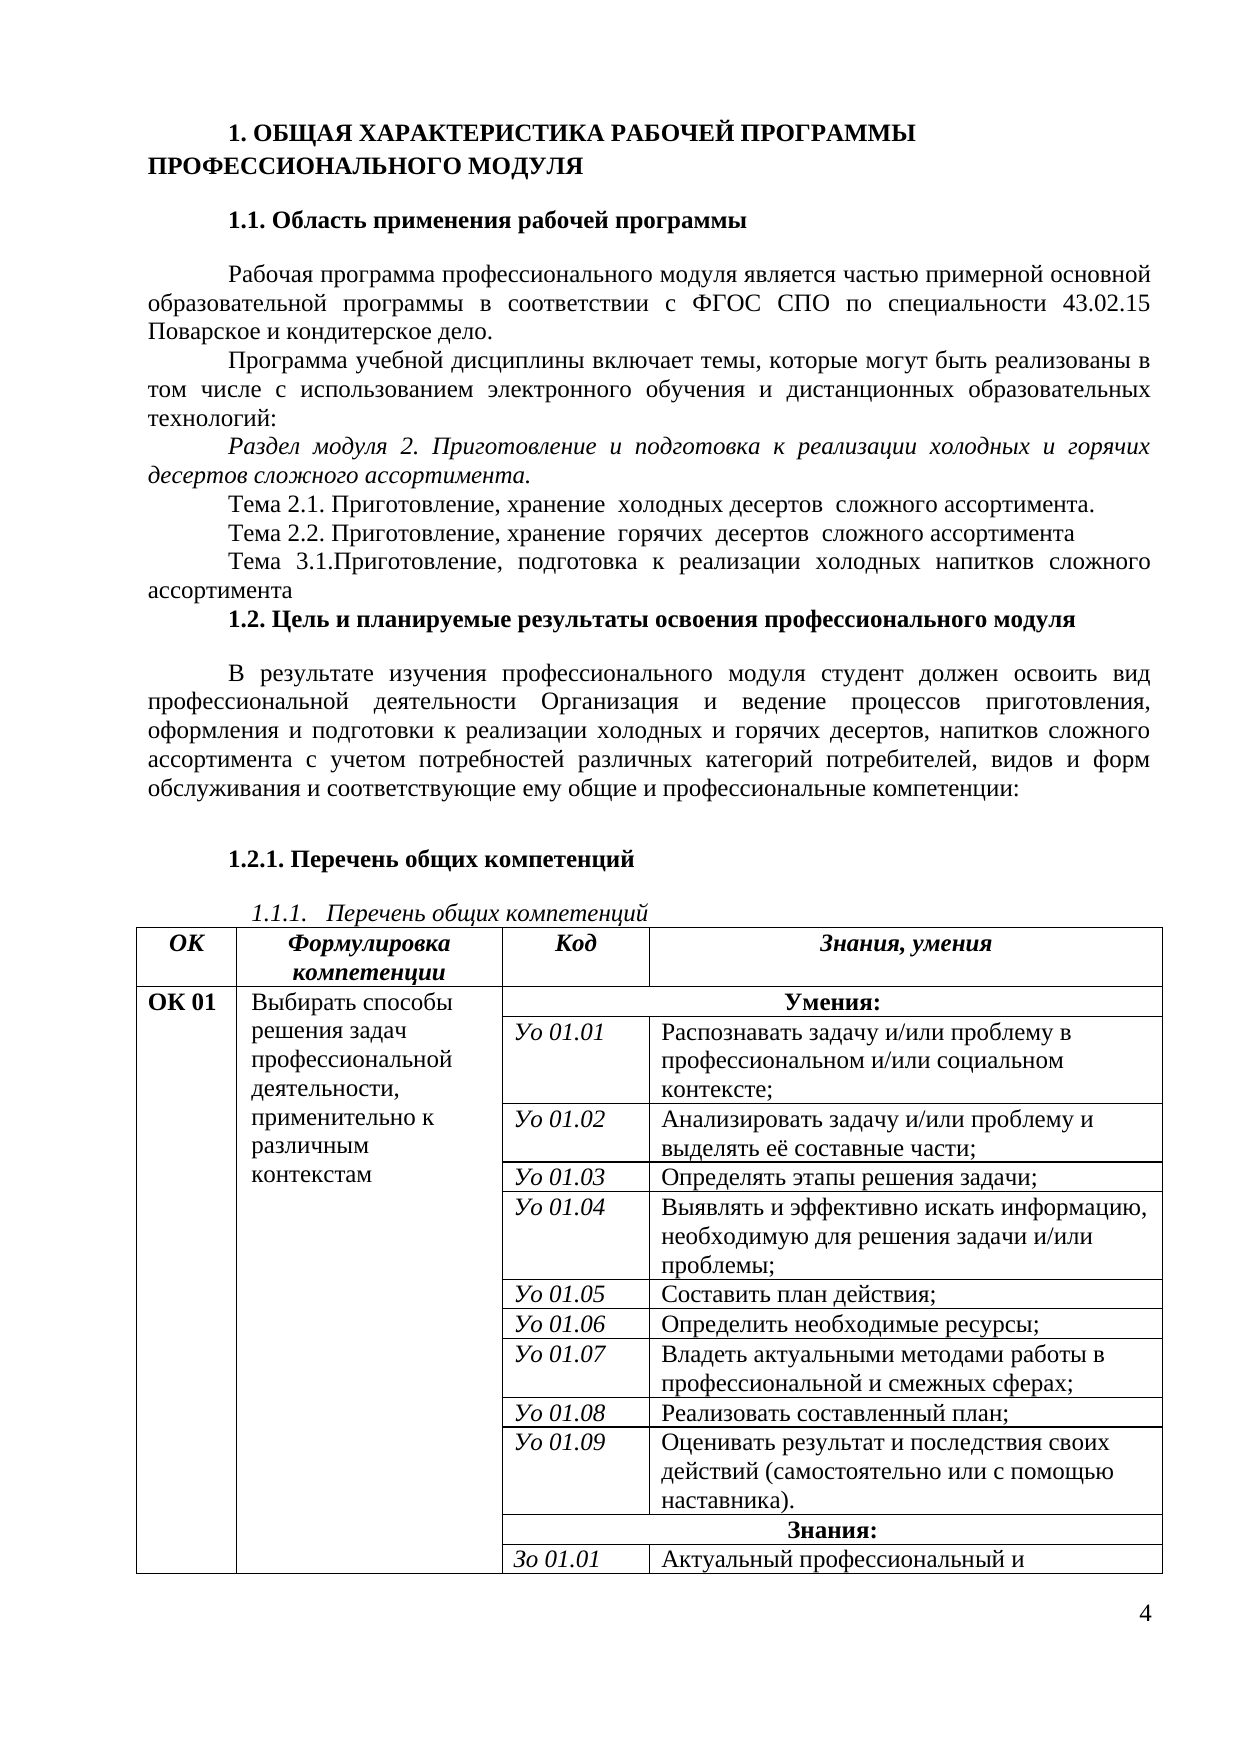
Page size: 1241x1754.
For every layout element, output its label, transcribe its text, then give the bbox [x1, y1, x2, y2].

table_cell Оценивать результат и последствия своих действий (самостоятельно или с помощью наставника). [650, 1428, 1162, 1514]
text 1. ОБЩАЯ ХАРАКТЕРИСТИКА РАБОЧЕЙ ПРОГРАММЫ ПРОФЕССИОНАЛЬНОГО МОДУЛЯ [148, 118, 1152, 180]
table_cell Владеть актуальными методами работы в профессиональной и смежных сферах; [650, 1339, 1162, 1397]
table_cell Уо 01.02 [503, 1104, 649, 1161]
table_cell Уо 01.01 [503, 1017, 649, 1103]
table_cell Уо 01.08 [503, 1398, 649, 1426]
table_header ОК [137, 928, 236, 986]
table_cell Уо 01.03 [503, 1163, 649, 1191]
table_cell Составить план действия; [650, 1280, 1162, 1308]
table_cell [650, 1545, 1162, 1573]
table_cell Умения: [503, 987, 1162, 1016]
table_cell Уо 01.07 [503, 1339, 649, 1397]
table_header Код [503, 928, 649, 986]
text 1.2.1. Перечень общих компетенций [148, 844, 1152, 873]
table_cell ОК 01 [137, 987, 236, 1573]
table_cell Реализовать составленный план; [650, 1398, 1162, 1426]
text В результате изучения профессионального модуля студент должен освоить вид профессиональной деятельности Организация и ведение процессов приготовления, оформления и подготовки к реализации холодных и горячих десертов, напитков сложного ассортимента с учетом потребностей различных категорий потребителей, видов и форм обслуживания и соответствующие ему общие и профессиональные компетенции: [148, 658, 1152, 801]
table_cell Распознавать задачу и/или проблему в профессиональном и/или социальном контексте; [650, 1017, 1162, 1103]
text Тема 2.1. Приготовление, хранение холодных десертов сложного ассортимента. [148, 489, 1152, 518]
list Перечень общих компетенций [251, 898, 1152, 927]
table_header Знания, умения [650, 928, 1162, 986]
text Рабочая программа профессионального модуля является частью примерной основной образовательной программы в соответствии с ФГОС СПО по специальности 43.02.15 Поварское и кондитерское дело. [148, 259, 1152, 345]
table_header Формулировка компетенции [237, 928, 502, 986]
table_cell Определять этапы решения задачи; [650, 1163, 1162, 1191]
table_cell Выявлять и эффективно искать информацию, необходимую для решения задачи и/или проблемы; [650, 1192, 1162, 1278]
text 1.1. Область применения рабочей программы [148, 205, 1152, 234]
text Тема 2.2. Приготовление, хранение горячих десертов сложного ассортимента [148, 518, 1152, 546]
text Тема 3.1.Приготовление, подготовка к реализации холодных напитков сложного ассортимента [148, 546, 1152, 604]
table_cell Анализировать задачу и/или проблему и выделять её составные части; [650, 1104, 1162, 1161]
table_cell Уо 01.09 [503, 1428, 649, 1514]
text Раздел модуля 2. Приготовление и подготовка к реализации холодных и горячих десертов сложного ассортимента. [148, 431, 1152, 489]
table_cell Зо 01.01 [503, 1545, 649, 1573]
table_cell Уо 01.05 [503, 1280, 649, 1308]
table_cell Определить необходимые ресурсы; [650, 1309, 1162, 1338]
text Программа учебной дисциплины включает темы, которые могут быть реализованы в том числе с использованием электронного обучения и дистанционных образовательных технологий: [148, 345, 1152, 431]
table_cell Уо 01.06 [503, 1309, 649, 1338]
table_cell Знания: [503, 1515, 1162, 1543]
table_cell Выбирать способы решения задач профессиональной деятельности, применительно к различным контекстам [237, 987, 502, 1573]
table_cell Уо 01.04 [503, 1192, 649, 1278]
text 1.2. Цель и планируемые результаты освоения профессионального модуля [148, 604, 1152, 633]
